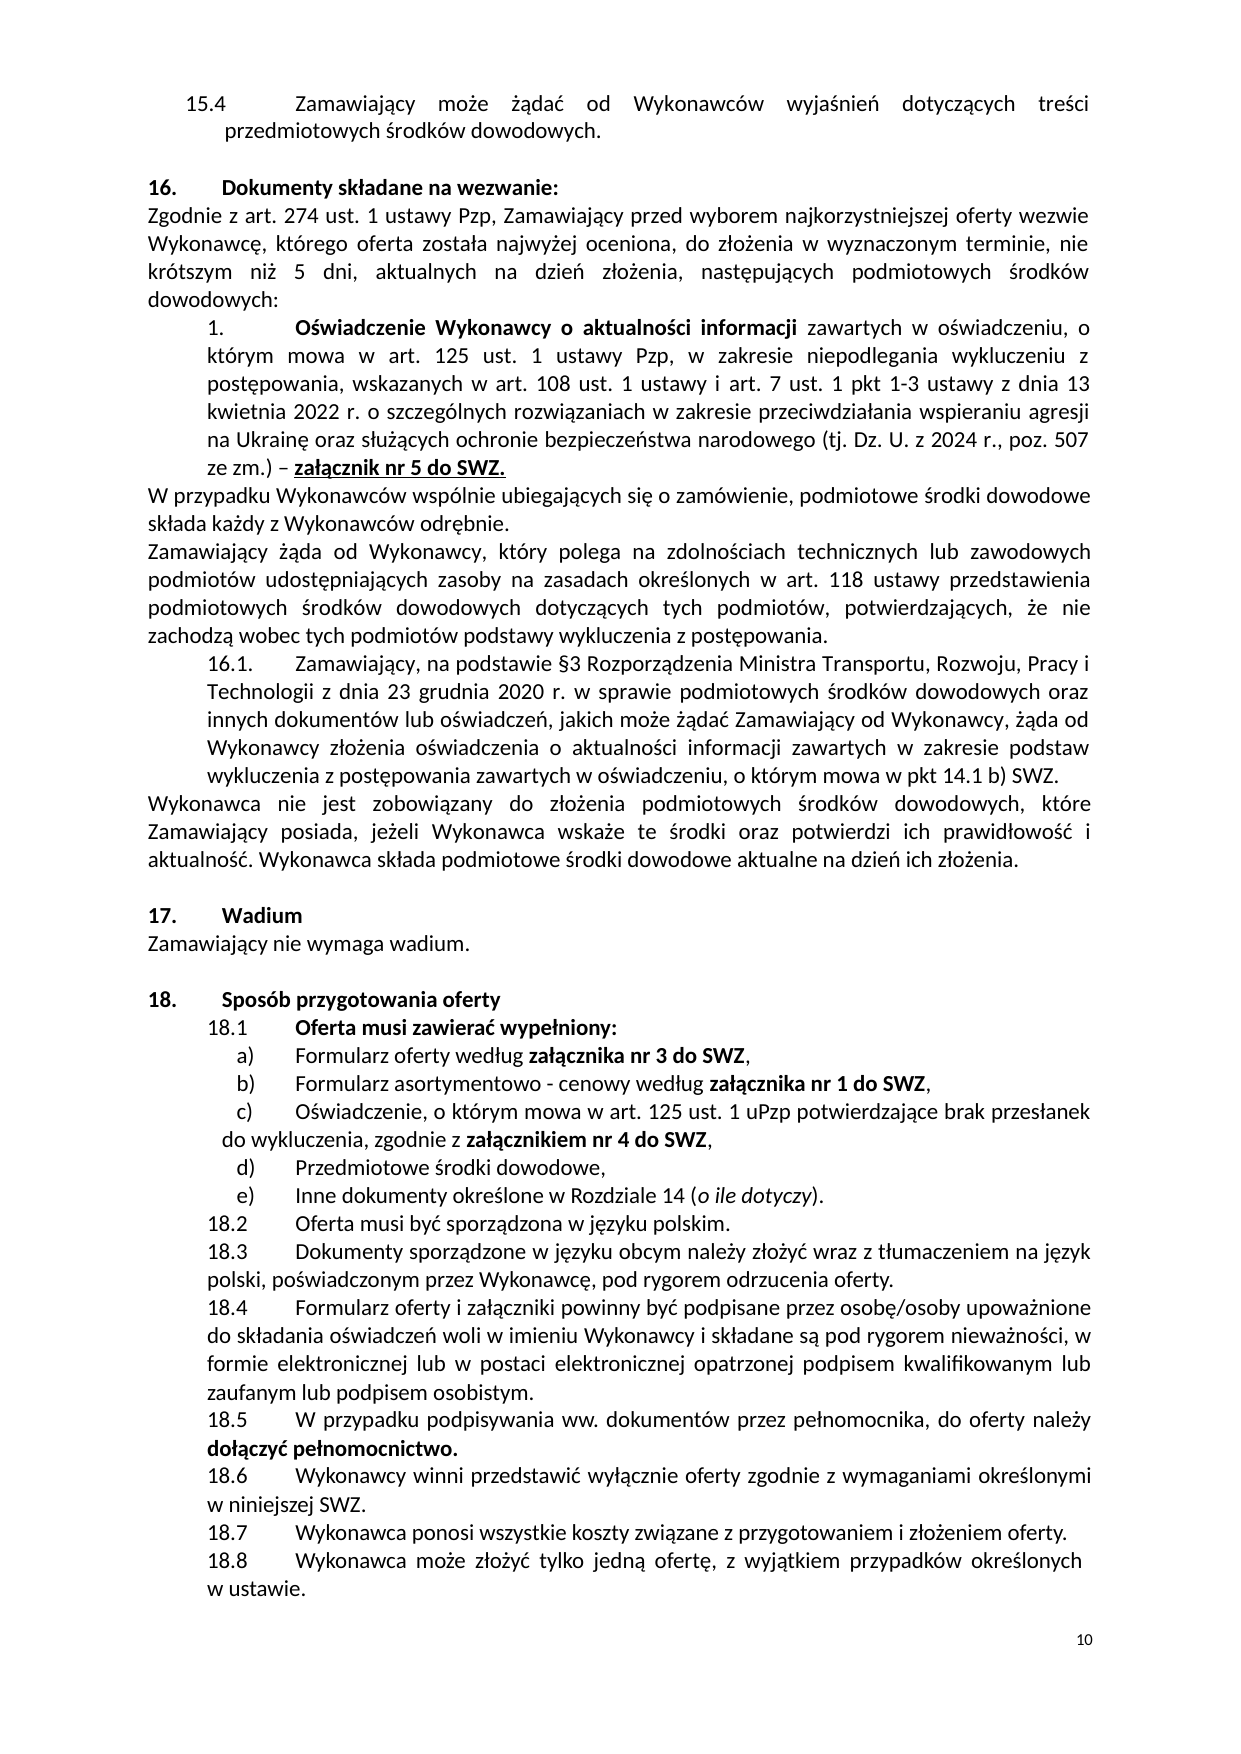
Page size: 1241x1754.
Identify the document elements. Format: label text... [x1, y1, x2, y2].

list Wykonawca ponosi wszystkie koszty związane z przygotowaniem i złożeniem oferty. [207, 1518, 1092, 1546]
list Oświadczenie, o którym mowa w art. 125 ust. 1 uPzp potwierdzające brak przesłanek do wykluczenia, zgodnie z załącznikiem nr 4 do SWZ, [222, 1097, 1092, 1153]
list Wykonawca może złożyć tylko jedną ofertę, z wyjątkiem przypadków określonych w ustawie. [207, 1546, 1092, 1602]
text W przypadku Wykonawców wspólnie ubiegających się o zamówienie, podmiotowe środki dowodowe składa każdy z Wykonawców odrębnie. [148, 481, 1092, 537]
list Wykonawcy winni przedstawić wyłącznie oferty zgodnie z wymaganiami określonymi w niniejszej SWZ. [207, 1462, 1092, 1518]
text Zamawiający żąda od Wykonawcy, który polega na zdolnościach technicznych lub zawodowych podmiotów udostępniających zasoby na zasadach określonych w art. 118 ustawy przedstawienia podmiotowych środków dowodowych dotyczących tych podmiotów, potwierdzających, że nie zachodzą wobec tych podmiotów podstawy wykluczenia z postępowania. [148, 537, 1092, 649]
list Oświadczenie Wykonawcy o aktualności informacji zawartych w oświadczeniu, o którym mowa w art. 125 ust. 1 ustawy Pzp, w zakresie niepodlegania wykluczeniu z postępowania, wskazanych w art. 108 ust. 1 ustawy i art. 7 ust. 1 pkt 1-3 ustawy z dnia 13 kwietnia 2022 r. o szczególnych rozwiązaniach w zakresie przeciwdziałania wspieraniu agresji na Ukrainę oraz służących ochronie bezpieczeństwa narodowego (tj. Dz. U. z 2024 r., poz. 507 ze zm.) – załącznik nr 5 do SWZ. [207, 313, 1090, 481]
text Zamawiający nie wymaga wadium. [148, 929, 1092, 957]
list Sposób przygotowania oferty [148, 985, 1092, 1013]
list Dokumenty sporządzone w języku obcym należy złożyć wraz z tłumaczeniem na język polski, poświadczonym przez Wykonawcę, pod rygorem odrzucenia oferty. [207, 1237, 1092, 1293]
list Formularz oferty według załącznika nr 3 do SWZ, [222, 1041, 1092, 1069]
list Wadium [148, 901, 1092, 929]
list Formularz asortymentowo - cenowy według załącznika nr 1 do SWZ, [222, 1069, 1092, 1097]
text Wykonawca nie jest zobowiązany do złożenia podmiotowych środków dowodowych, które Zamawiający posiada, jeżeli Wykonawca wskaże te środki oraz potwierdzi ich prawidłowość i aktualność. Wykonawca składa podmiotowe środki dowodowe aktualne na dzień ich złożenia. [148, 789, 1092, 873]
text Zgodnie z art. 274 ust. 1 ustawy Pzp, Zamawiający przed wyborem najkorzystniejszej oferty wezwie Wykonawcę, którego oferta została najwyżej oceniona, do złożenia w wyznaczonym terminie, nie krótszym niż 5 dni, aktualnych na dzień złożenia, następujących podmiotowych środków dowodowych: [148, 201, 1090, 313]
list W przypadku podpisywania ww. dokumentów przez pełnomocnika, do oferty należy dołączyć pełnomocnictwo. [207, 1406, 1092, 1462]
list Przedmiotowe środki dowodowe, [222, 1153, 1092, 1181]
list Oferta musi zawierać wypełniony: [207, 1013, 1092, 1041]
list Oferta musi być sporządzona w języku polskim. [207, 1209, 1092, 1237]
list Zamawiający, na podstawie §3 Rozporządzenia Ministra Transportu, Rozwoju, Pracy i Technologii z dnia 23 grudnia 2020 r. w sprawie podmiotowych środków dowodowych oraz innych dokumentów lub oświadczeń, jakich może żądać Zamawiający od Wykonawcy, żąda od Wykonawcy złożenia oświadczenia o aktualności informacji zawartych w zakresie podstaw wykluczenia z postępowania zawartych w oświadczeniu, o którym mowa w pkt 14.1 b) SWZ. [207, 649, 1090, 789]
list Dokumenty składane na wezwanie: [148, 173, 1090, 201]
list Formularz oferty i załączniki powinny być podpisane przez osobę/osoby upoważnione do składania oświadczeń woli w imieniu Wykonawcy i składane są pod rygorem nieważności, w formie elektronicznej lub w postaci elektronicznej opatrzonej podpisem kwalifikowanym lub zaufanym lub podpisem osobistym. [207, 1293, 1092, 1406]
list Zamawiający może żądać od Wykonawców wyjaśnień dotyczących treści przedmiotowych środków dowodowych. [185, 89, 1090, 145]
list Inne dokumenty określone w Rozdziale 14 (o ile dotyczy). [222, 1181, 1092, 1209]
